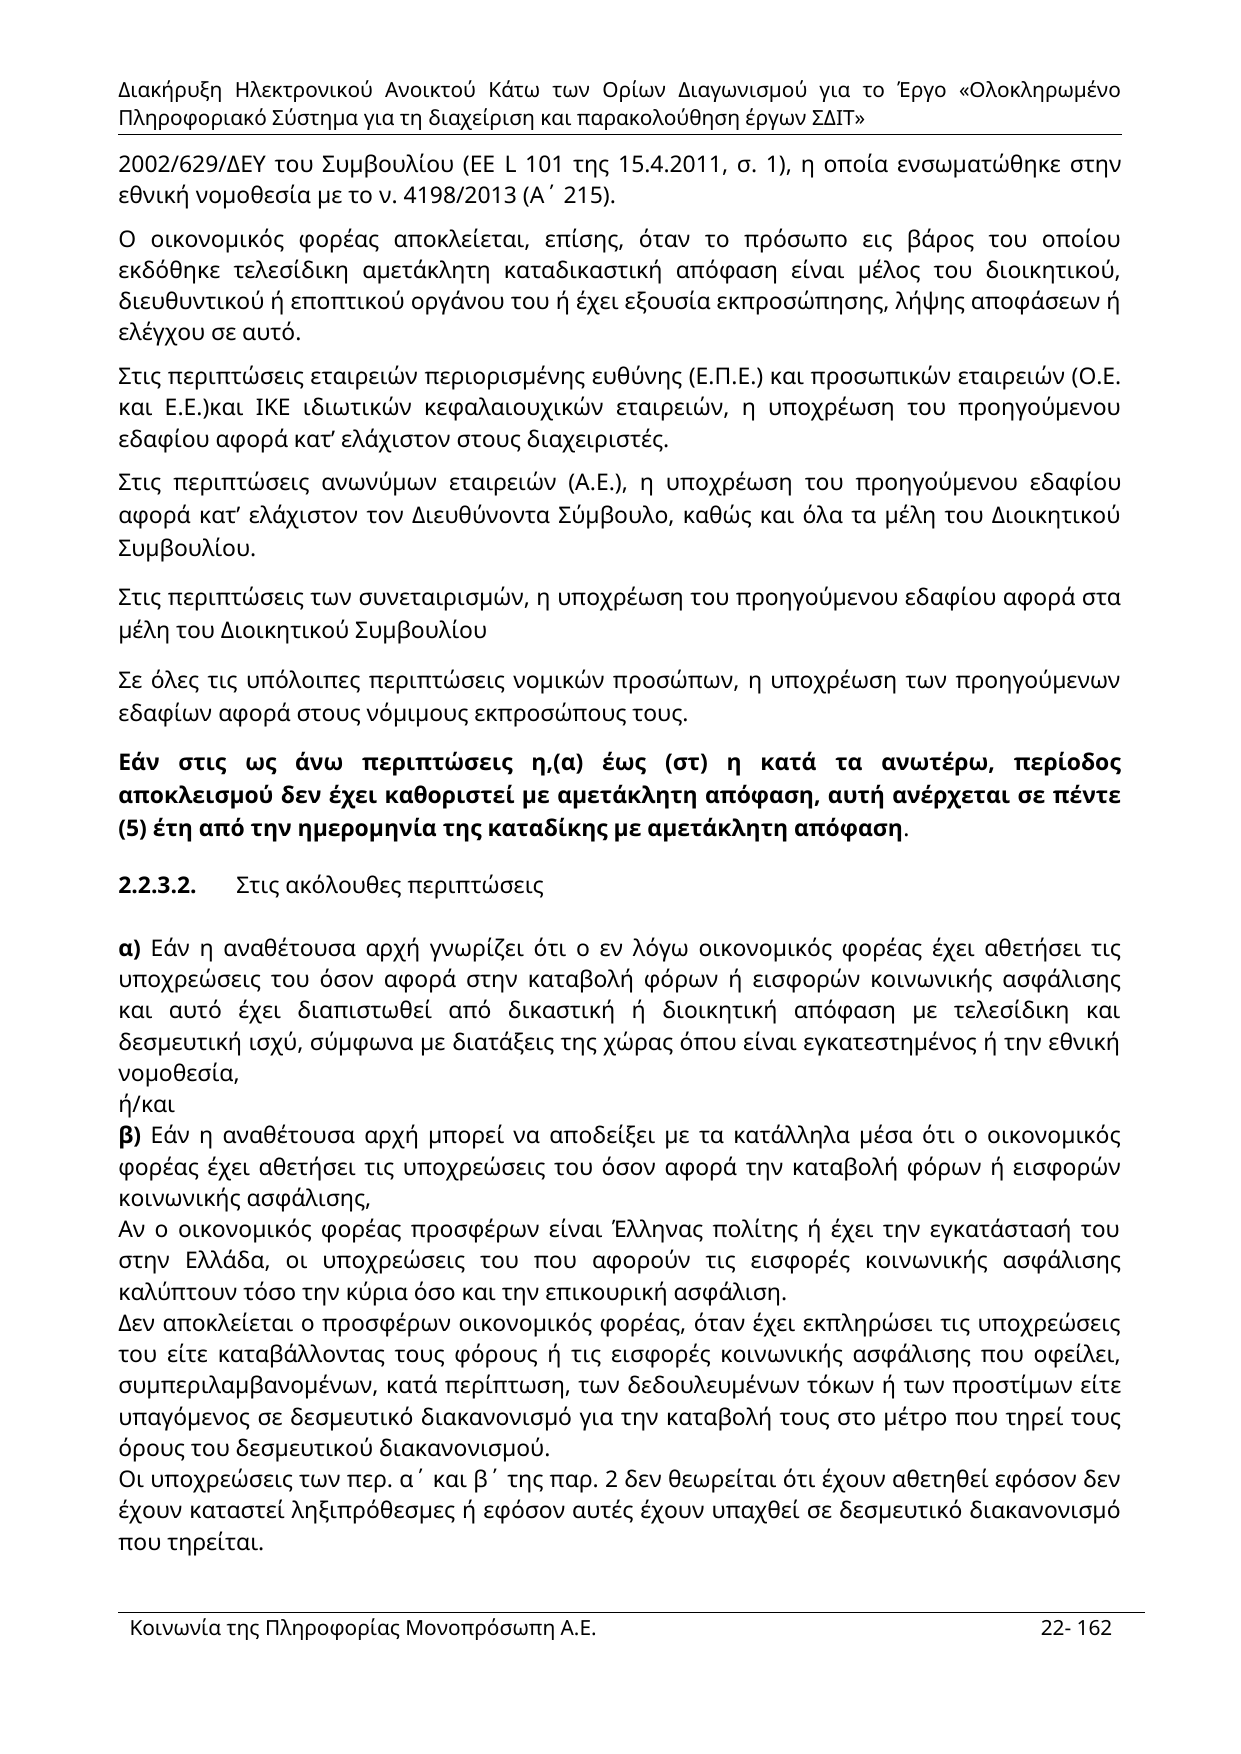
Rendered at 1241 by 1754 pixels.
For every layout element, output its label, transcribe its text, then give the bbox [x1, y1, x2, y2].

text Στις περιπτώσεις των συνεταιρισμών, η υποχρέωση του προηγούμενου εδαφίου αφορά στα μέλη του Διοικητικού Συμβουλίου [118, 581, 1122, 645]
list β) Εάν η αναθέτουσα αρχή μπορεί να αποδείξει με τα κατάλληλα μέσα ότι ο οικονομικός φορέας έχει αθετήσει τις υποχρεώσεις του όσον αφορά την καταβολή φόρων ή εισφορών κοινωνικής ασφάλισης, [118, 1119, 1122, 1213]
list Στις ακόλουθες περιπτώσεις [118, 869, 1122, 901]
list ή/και [118, 1088, 1122, 1119]
list Αν ο οικονομικός φορέας προσφέρων είναι Έλληνας πολίτης ή έχει την εγκατάστασή του στην Ελλάδα, οι υποχρεώσεις του που αφορούν τις εισφορές κοινωνικής ασφάλισης καλύπτουν τόσο την κύρια όσο και την επικουρική ασφάλιση. [118, 1213, 1122, 1307]
text Ο οικονομικός φορέας αποκλείεται, επίσης, όταν το πρόσωπο εις βάρος του οποίου εκδόθηκε τελεσίδικη αμετάκλητη καταδικαστική απόφαση είναι μέλος του διοικητικού, διευθυντικού ή εποπτικού οργάνου του ή έχει εξουσία εκπροσώπησης, λήψης αποφάσεων ή ελέγχου σε αυτό. [118, 222, 1122, 347]
text Εάν στις ως άνω περιπτώσεις η,(α) έως (στ) η κατά τα ανωτέρω, περίοδος αποκλεισμού δεν έχει καθοριστεί με αμετάκλητη απόφαση, αυτή ανέρχεται σε πέντε (5) έτη από την ημερομηνία της καταδίκης με αμετάκλητη απόφαση. [118, 746, 1122, 843]
text Στις περιπτώσεις εταιρειών περιορισμένης ευθύνης (Ε.Π.Ε.) και προσωπικών εταιρειών (Ο.Ε. και Ε.Ε.)και IKE ιδιωτικών κεφαλαιουχικών εταιρειών, η υποχρέωση του προηγούμενου εδαφίου αφορά κατ’ ελάχιστον στους διαχειριστές. [118, 360, 1122, 454]
text Στις περιπτώσεις ανωνύμων εταιρειών (Α.Ε.), η υποχρέωση του προηγούμενου εδαφίου αφορά κατ’ ελάχιστον τον Διευθύνοντα Σύμβουλο, καθώς και όλα τα μέλη του Διοικητικού Συμβουλίου. [118, 466, 1122, 563]
text Σε όλες τις υπόλοιπες περιπτώσεις νομικών προσώπων, η υποχρέωση των προηγούμενων εδαφίων αφορά στους νόμιμους εκπροσώπους τους. [118, 664, 1122, 728]
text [118, 147, 1122, 210]
list Δεν αποκλείεται ο προσφέρων οικονομικός φορέας, όταν έχει εκπληρώσει τις υποχρεώσεις του είτε καταβάλλοντας τους φόρους ή τις εισφορές κοινωνικής ασφάλισης που οφείλει, συμπεριλαμβανομένων, κατά περίπτωση, των δεδουλευμένων τόκων ή των προστίμων είτε υπαγόμενος σε δεσμευτικό διακανονισμό για την καταβολή τους στο μέτρο που τηρεί τους όρους του δεσμευτικού διακανονισμού. [118, 1307, 1122, 1463]
list α) Εάν η αναθέτουσα αρχή γνωρίζει ότι ο εν λόγω οικονομικός φορέας έχει αθετήσει τις υποχρεώσεις του όσον αφορά στην καταβολή φόρων ή εισφορών κοινωνικής ασφάλισης και αυτό έχει διαπιστωθεί από δικαστική ή διοικητική απόφαση με τελεσίδικη και δεσμευτική ισχύ, σύμφωνα με διατάξεις της χώρας όπου είναι εγκατεστημένος ή την εθνική νομοθεσία, [118, 932, 1122, 1088]
list Οι υποχρεώσεις των περ. α΄ και β΄ της παρ. 2 δεν θεωρείται ότι έχουν αθετηθεί εφόσον δεν έχουν καταστεί ληξιπρόθεσμες ή εφόσον αυτές έχουν υπαχθεί σε δεσμευτικό διακανονισμό που τηρείται. [118, 1463, 1122, 1557]
